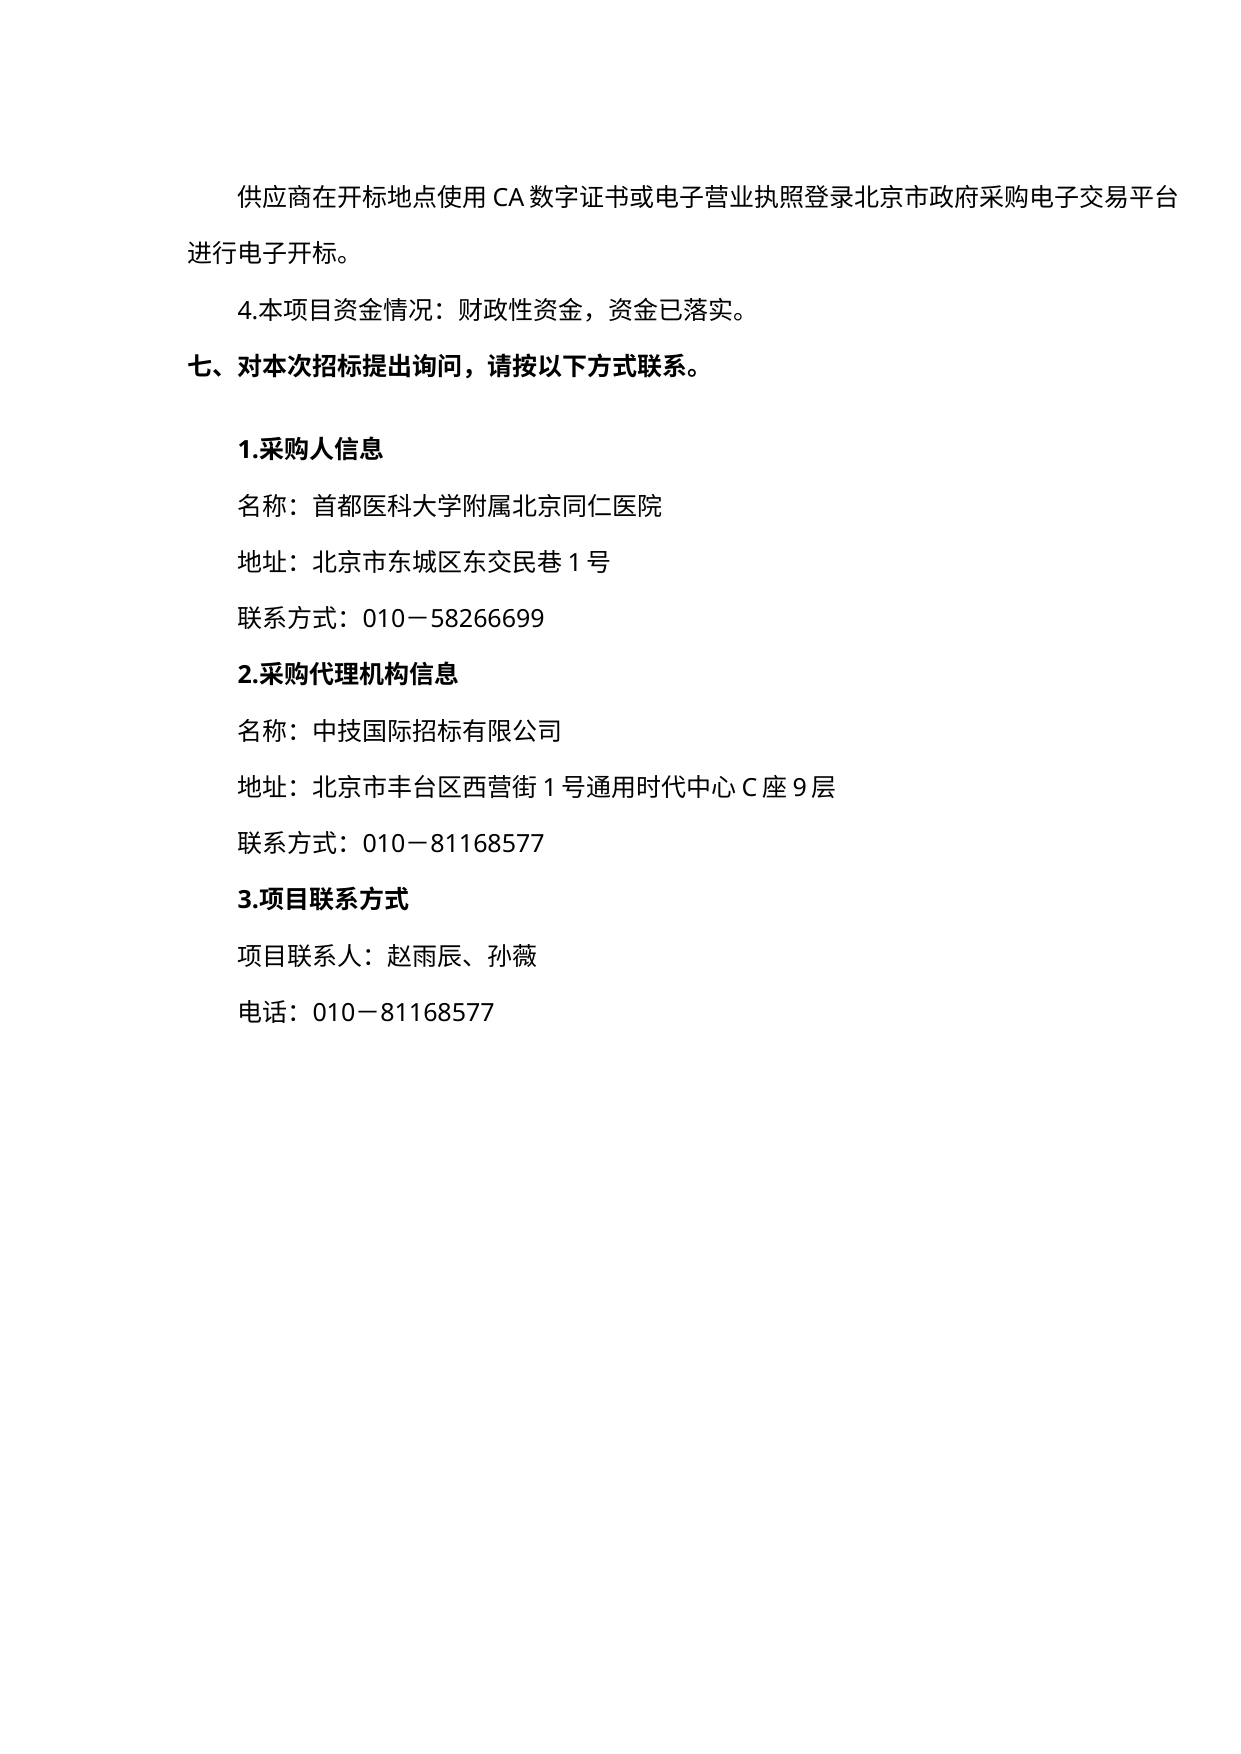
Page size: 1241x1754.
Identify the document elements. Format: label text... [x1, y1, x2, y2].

text 电话：010－81168577 [187, 976, 1181, 1032]
text 供应商在开标地点使用CA数字证书或电子营业执照登录北京市政府采购电子交易平台进行电子开标。 [187, 162, 1181, 274]
text 地址：北京市东城区东交民巷1号 [187, 526, 1181, 582]
text 1.采购人信息 [187, 414, 1181, 470]
subtitle 七、对本次招标提出询问，请按以下方式联系。 [187, 330, 1181, 387]
text 地址：北京市丰台区西营街1号通用时代中心C座9层 [187, 751, 1181, 807]
text 名称：首都医科大学附属北京同仁医院 [187, 470, 1181, 526]
text 项目联系人：赵雨辰、孙薇 [187, 920, 1181, 976]
text 联系方式：010－81168577 [187, 807, 1181, 864]
text 4.本项目资金情况：财政性资金，资金已落实。 [187, 274, 1181, 330]
text 2.采购代理机构信息 [187, 639, 1181, 695]
text 名称：中技国际招标有限公司 [187, 695, 1181, 751]
text 3.项目联系方式 [187, 864, 1181, 920]
text 联系方式：010－58266699 [187, 582, 1181, 639]
